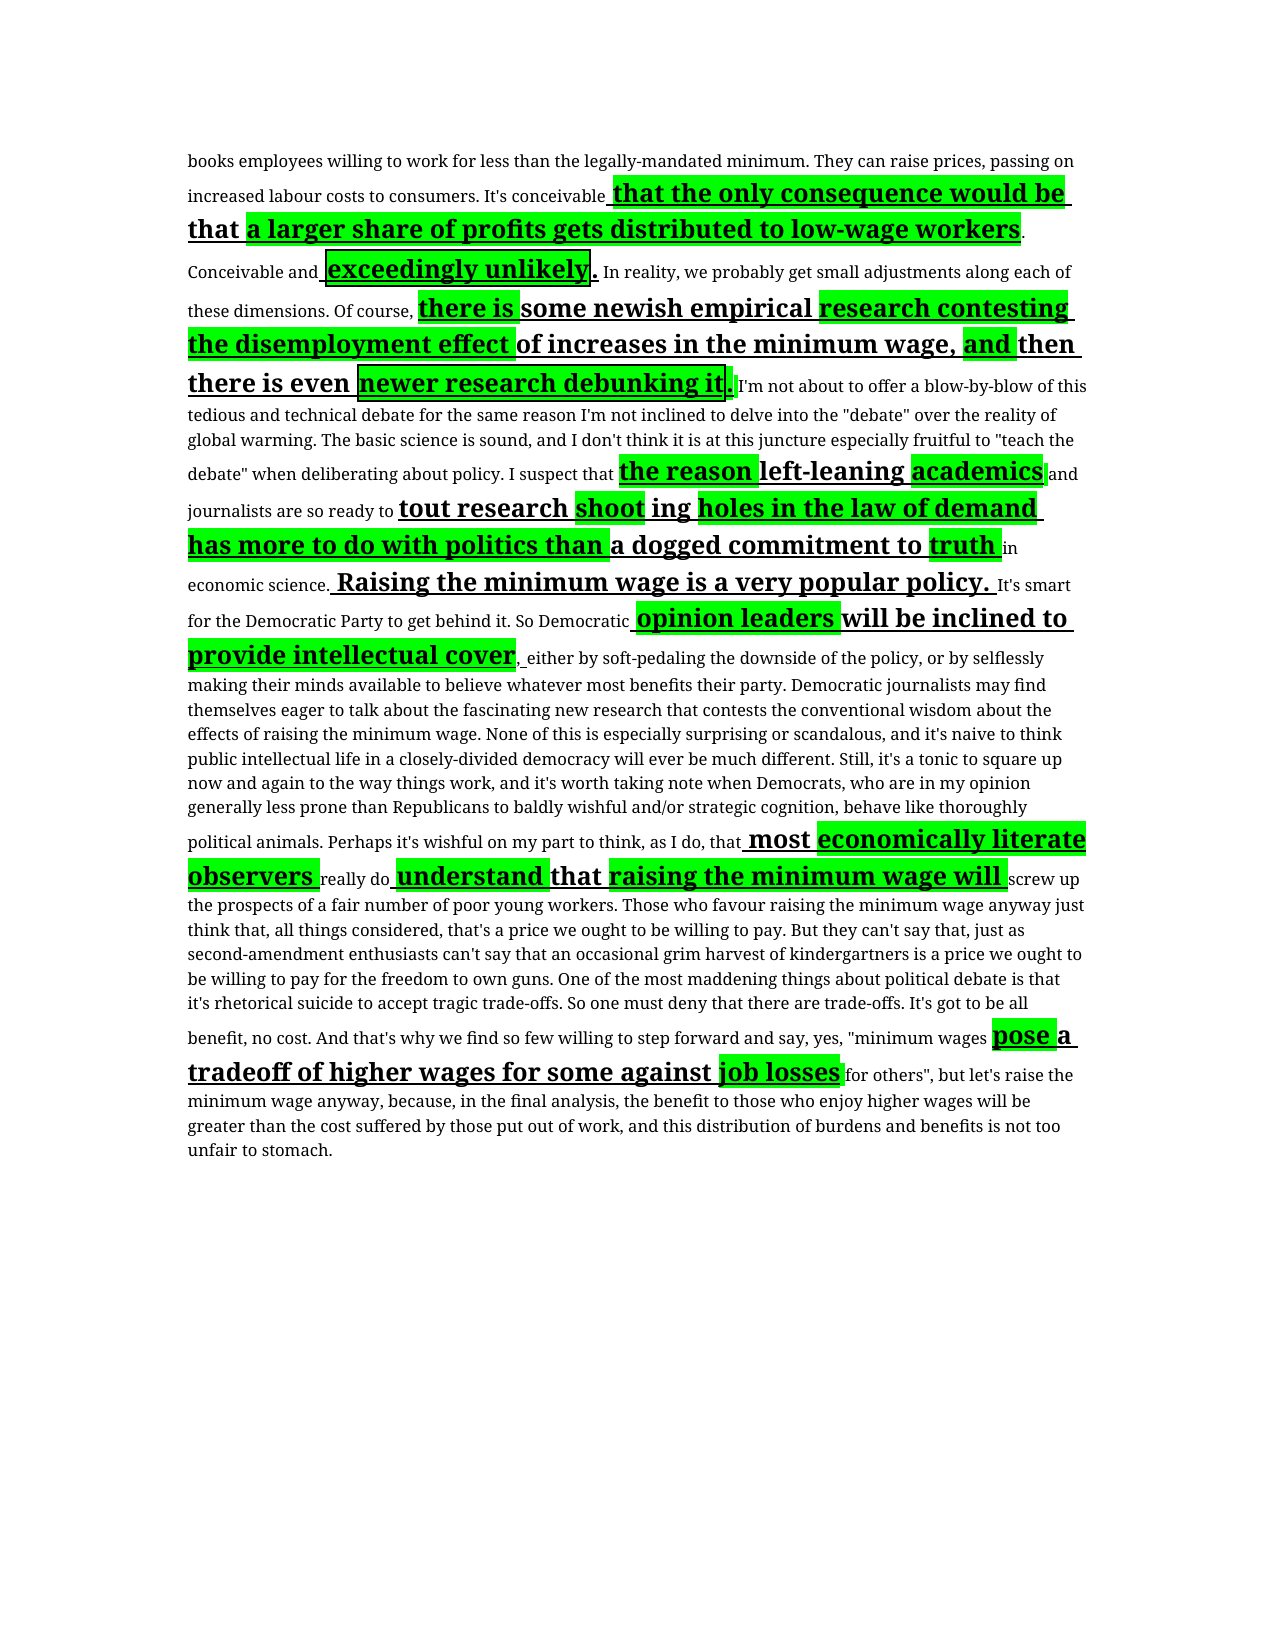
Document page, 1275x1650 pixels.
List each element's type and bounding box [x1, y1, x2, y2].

text [187, 150, 1087, 1162]
